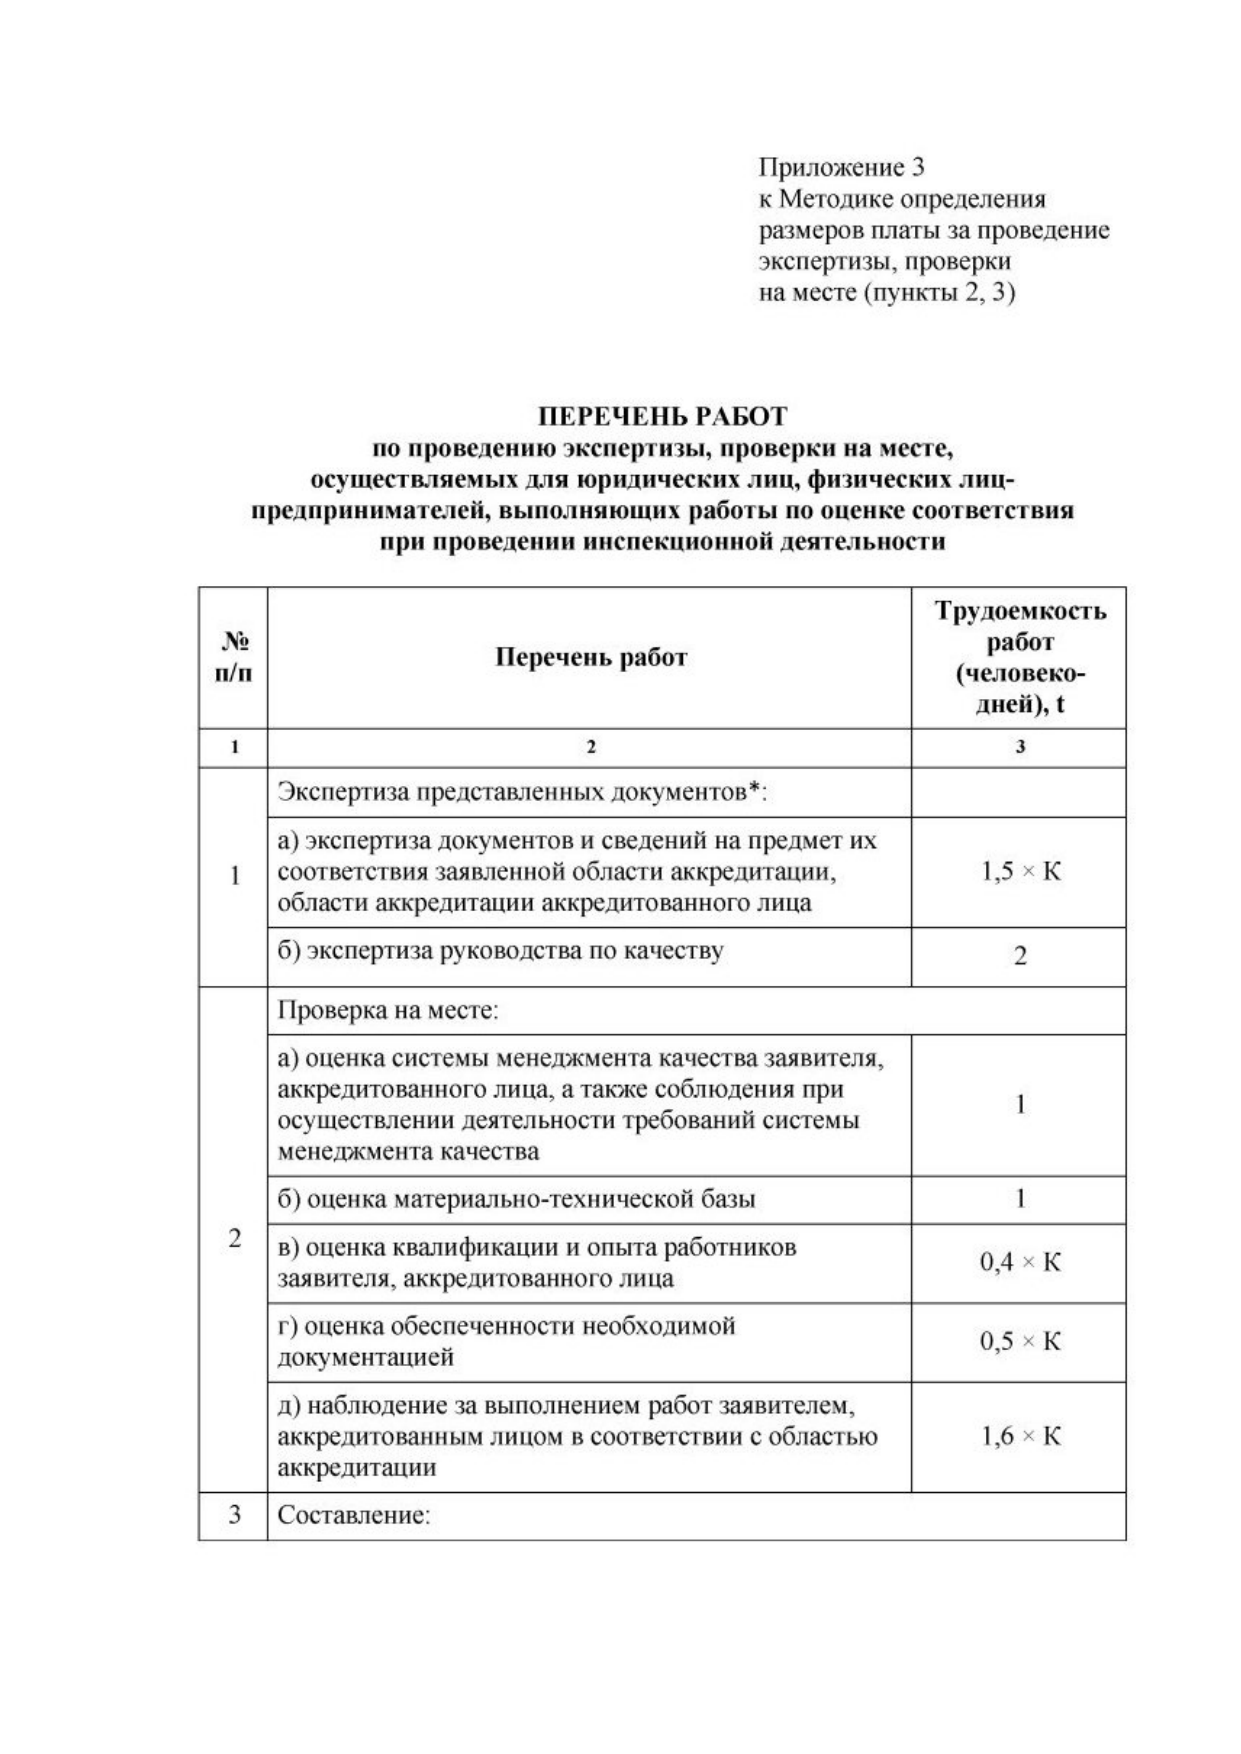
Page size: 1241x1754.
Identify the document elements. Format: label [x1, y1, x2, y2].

picture [173, 120, 1146, 1563]
